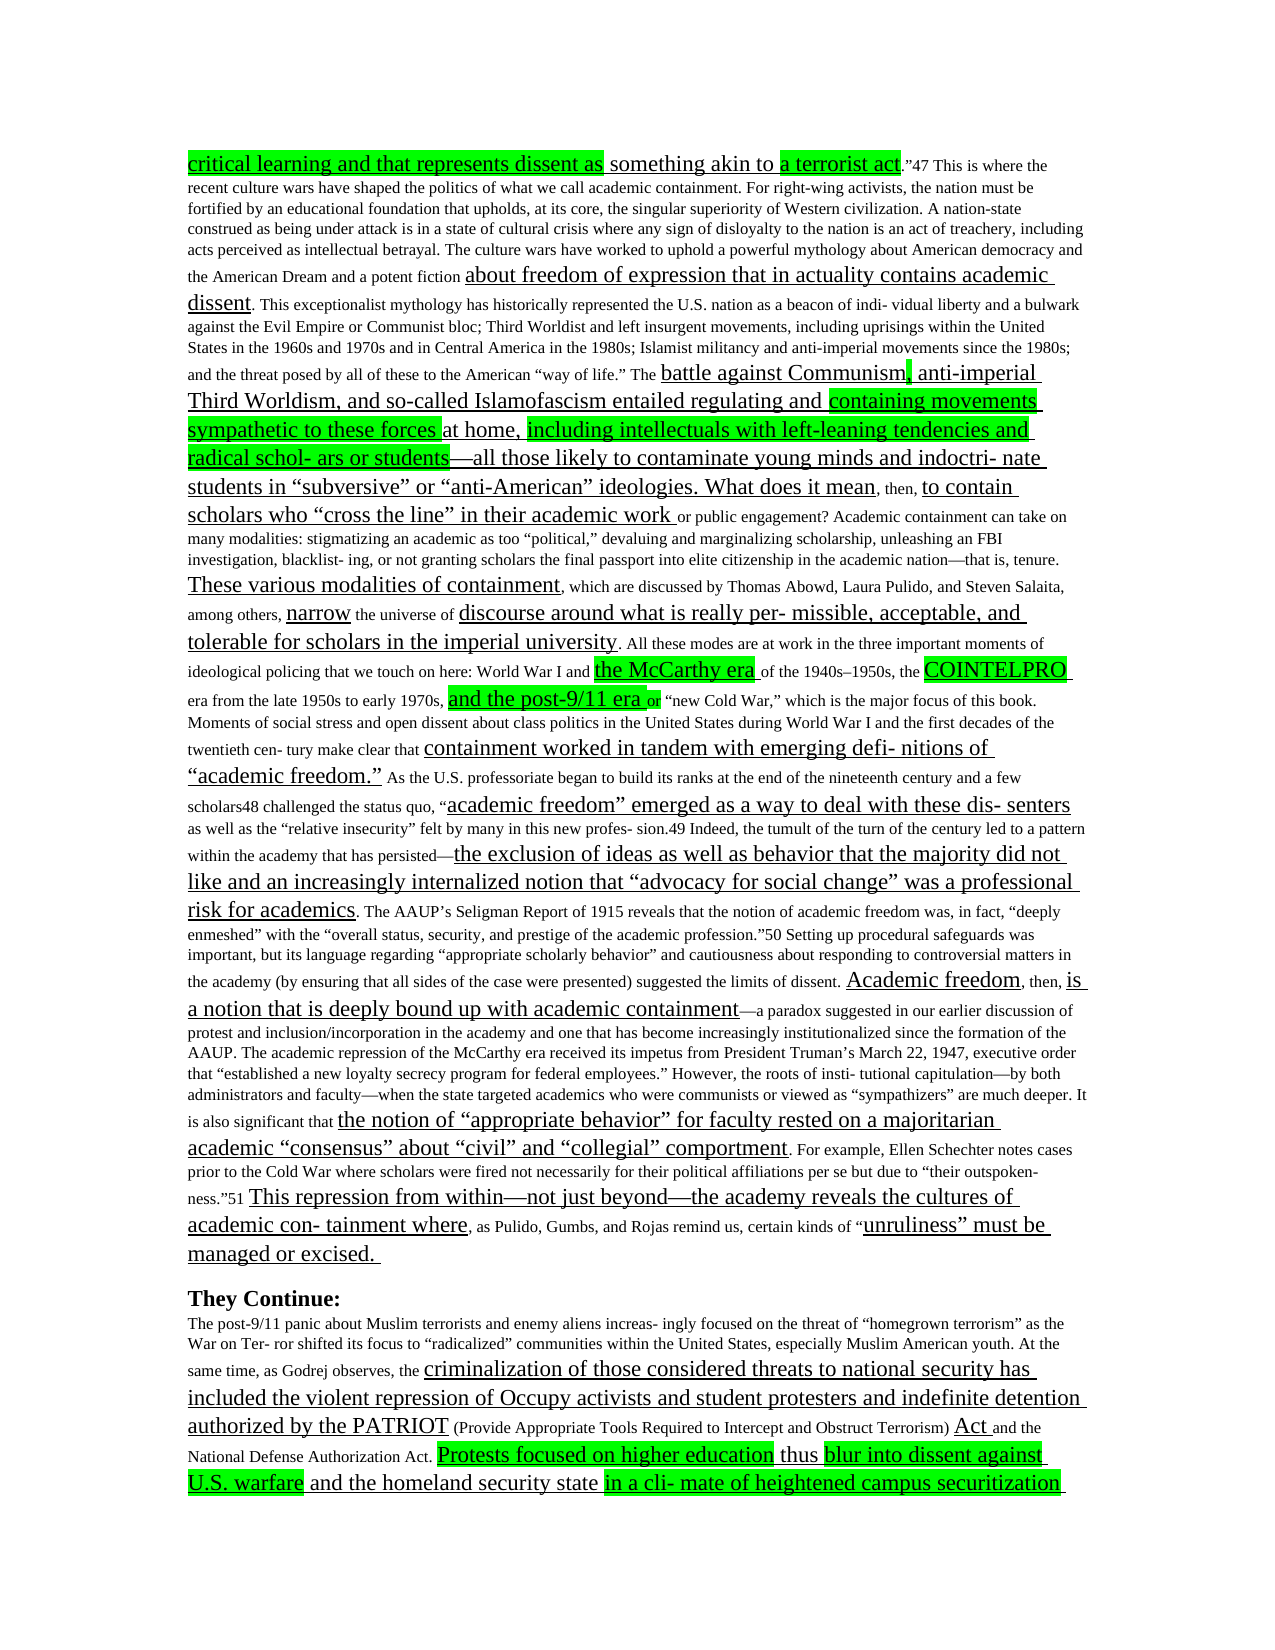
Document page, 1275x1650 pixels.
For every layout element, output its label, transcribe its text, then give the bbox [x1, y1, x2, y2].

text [187, 1408, 1087, 1496]
subtitle They Continue: [187, 1285, 1087, 1311]
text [187, 150, 1087, 1266]
